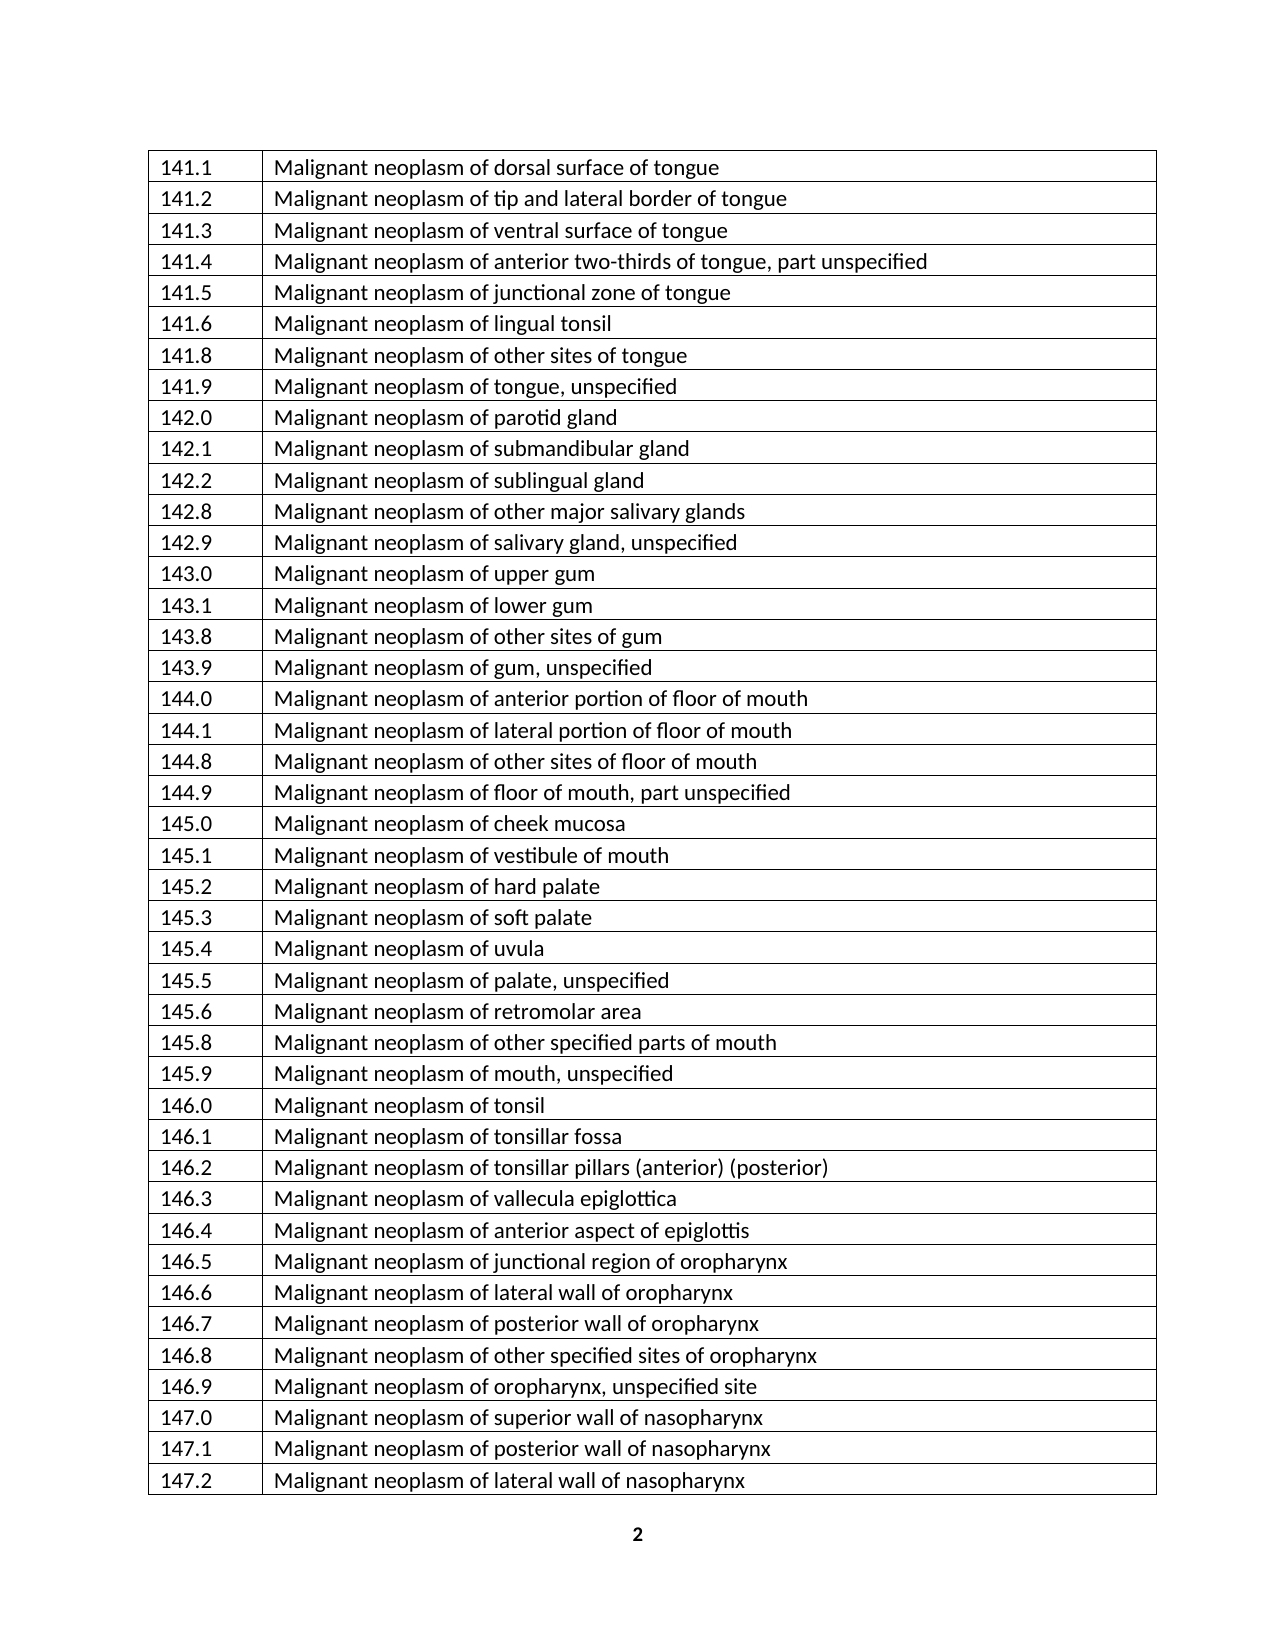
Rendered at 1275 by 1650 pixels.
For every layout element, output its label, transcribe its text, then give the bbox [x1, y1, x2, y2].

table_cell Malignant neoplasm of other sites of tongue [263, 339, 1156, 369]
table_cell 142.2 [149, 464, 262, 494]
table_cell Malignant neoplasm of tonsil [263, 1089, 1156, 1119]
table_cell Malignant neoplasm of tongue, unspecified [263, 370, 1156, 400]
table_cell 147.0 [149, 1401, 262, 1431]
table_cell 144.0 [149, 682, 262, 712]
table_cell Malignant neoplasm of salivary gland, unspecified [263, 526, 1156, 556]
table_cell Malignant neoplasm of other specified parts of mouth [263, 1026, 1156, 1056]
table_cell Malignant neoplasm of junctional zone of tongue [263, 276, 1156, 306]
table_cell 146.8 [149, 1339, 262, 1369]
table_cell Malignant neoplasm of anterior portion of floor of mouth [263, 682, 1156, 712]
table_cell 144.9 [149, 776, 262, 806]
table_cell Malignant neoplasm of uvula [263, 932, 1156, 962]
table_cell Malignant neoplasm of gum, unspecified [263, 651, 1156, 681]
table_cell Malignant neoplasm of posterior wall of nasopharynx [263, 1432, 1156, 1462]
table_cell Malignant neoplasm of mouth, unspecified [263, 1057, 1156, 1087]
table_cell 145.3 [149, 901, 262, 931]
table_cell Malignant neoplasm of superior wall of nasopharynx [263, 1401, 1156, 1431]
table_cell Malignant neoplasm of vallecula epiglottica [263, 1182, 1156, 1212]
table_cell Malignant neoplasm of oropharynx, unspecified site [263, 1370, 1156, 1400]
table_cell Malignant neoplasm of lateral wall of nasopharynx [263, 1464, 1156, 1494]
table_cell 143.1 [149, 589, 262, 619]
table_cell 146.5 [149, 1245, 262, 1275]
table_cell Malignant neoplasm of hard palate [263, 870, 1156, 900]
table_cell 146.9 [149, 1370, 262, 1400]
table_cell 141.4 [149, 245, 262, 275]
table_cell 143.0 [149, 557, 262, 587]
table_cell 147.2 [149, 1464, 262, 1494]
table_cell Malignant neoplasm of tonsillar fossa [263, 1120, 1156, 1150]
table_cell 141.5 [149, 276, 262, 306]
table_cell Malignant neoplasm of tip and lateral border of tongue [263, 182, 1156, 212]
table_cell 143.9 [149, 651, 262, 681]
table_cell 145.0 [149, 807, 262, 837]
table_cell Malignant neoplasm of other sites of gum [263, 620, 1156, 650]
table_cell 145.4 [149, 932, 262, 962]
table_cell 142.0 [149, 401, 262, 431]
table_cell 145.2 [149, 870, 262, 900]
table_cell 141.2 [149, 182, 262, 212]
table_cell Malignant neoplasm of vestibule of mouth [263, 839, 1156, 869]
table_cell Malignant neoplasm of junctional region of oropharynx [263, 1245, 1156, 1275]
table_cell Malignant neoplasm of dorsal surface of tongue [263, 151, 1156, 181]
table_cell Malignant neoplasm of soft palate [263, 901, 1156, 931]
table_cell Malignant neoplasm of retromolar area [263, 995, 1156, 1025]
table_cell 145.9 [149, 1057, 262, 1087]
table_cell 146.0 [149, 1089, 262, 1119]
table_cell Malignant neoplasm of lateral portion of floor of mouth [263, 714, 1156, 744]
table_cell Malignant neoplasm of palate, unspecified [263, 964, 1156, 994]
table_cell 147.1 [149, 1432, 262, 1462]
table_cell Malignant neoplasm of ventral surface of tongue [263, 214, 1156, 244]
table_cell 144.8 [149, 745, 262, 775]
table_cell 146.4 [149, 1214, 262, 1244]
table_cell 141.6 [149, 307, 262, 337]
table_cell Malignant neoplasm of cheek mucosa [263, 807, 1156, 837]
table_cell 145.5 [149, 964, 262, 994]
table_cell 141.8 [149, 339, 262, 369]
table_cell 145.8 [149, 1026, 262, 1056]
table_cell 143.8 [149, 620, 262, 650]
table_cell Malignant neoplasm of tonsillar pillars (anterior) (posterior) [263, 1151, 1156, 1181]
table_cell Malignant neoplasm of anterior aspect of epiglottis [263, 1214, 1156, 1244]
table_cell Malignant neoplasm of sublingual gland [263, 464, 1156, 494]
table_cell Malignant neoplasm of parotid gland [263, 401, 1156, 431]
table_cell Malignant neoplasm of lower gum [263, 589, 1156, 619]
table_cell 146.1 [149, 1120, 262, 1150]
table_cell 146.2 [149, 1151, 262, 1181]
table_cell 142.1 [149, 432, 262, 462]
table_cell 144.1 [149, 714, 262, 744]
table_cell 146.7 [149, 1307, 262, 1337]
table_cell Malignant neoplasm of submandibular gland [263, 432, 1156, 462]
table_cell Malignant neoplasm of floor of mouth, part unspecified [263, 776, 1156, 806]
table_cell 142.9 [149, 526, 262, 556]
table_cell Malignant neoplasm of posterior wall of oropharynx [263, 1307, 1156, 1337]
table_cell Malignant neoplasm of other specified sites of oropharynx [263, 1339, 1156, 1369]
table_cell Malignant neoplasm of lateral wall of oropharynx [263, 1276, 1156, 1306]
table_cell 141.3 [149, 214, 262, 244]
table_cell 145.6 [149, 995, 262, 1025]
table_cell 141.9 [149, 370, 262, 400]
table_cell 142.8 [149, 495, 262, 525]
table_cell 146.3 [149, 1182, 262, 1212]
table_cell Malignant neoplasm of anterior two-thirds of tongue, part unspecified [263, 245, 1156, 275]
table_cell Malignant neoplasm of upper gum [263, 557, 1156, 587]
table_cell Malignant neoplasm of lingual tonsil [263, 307, 1156, 337]
table_cell 145.1 [149, 839, 262, 869]
table_cell Malignant neoplasm of other sites of floor of mouth [263, 745, 1156, 775]
table_cell 146.6 [149, 1276, 262, 1306]
table_cell Malignant neoplasm of other major salivary glands [263, 495, 1156, 525]
table_cell 141.1 [149, 151, 262, 181]
